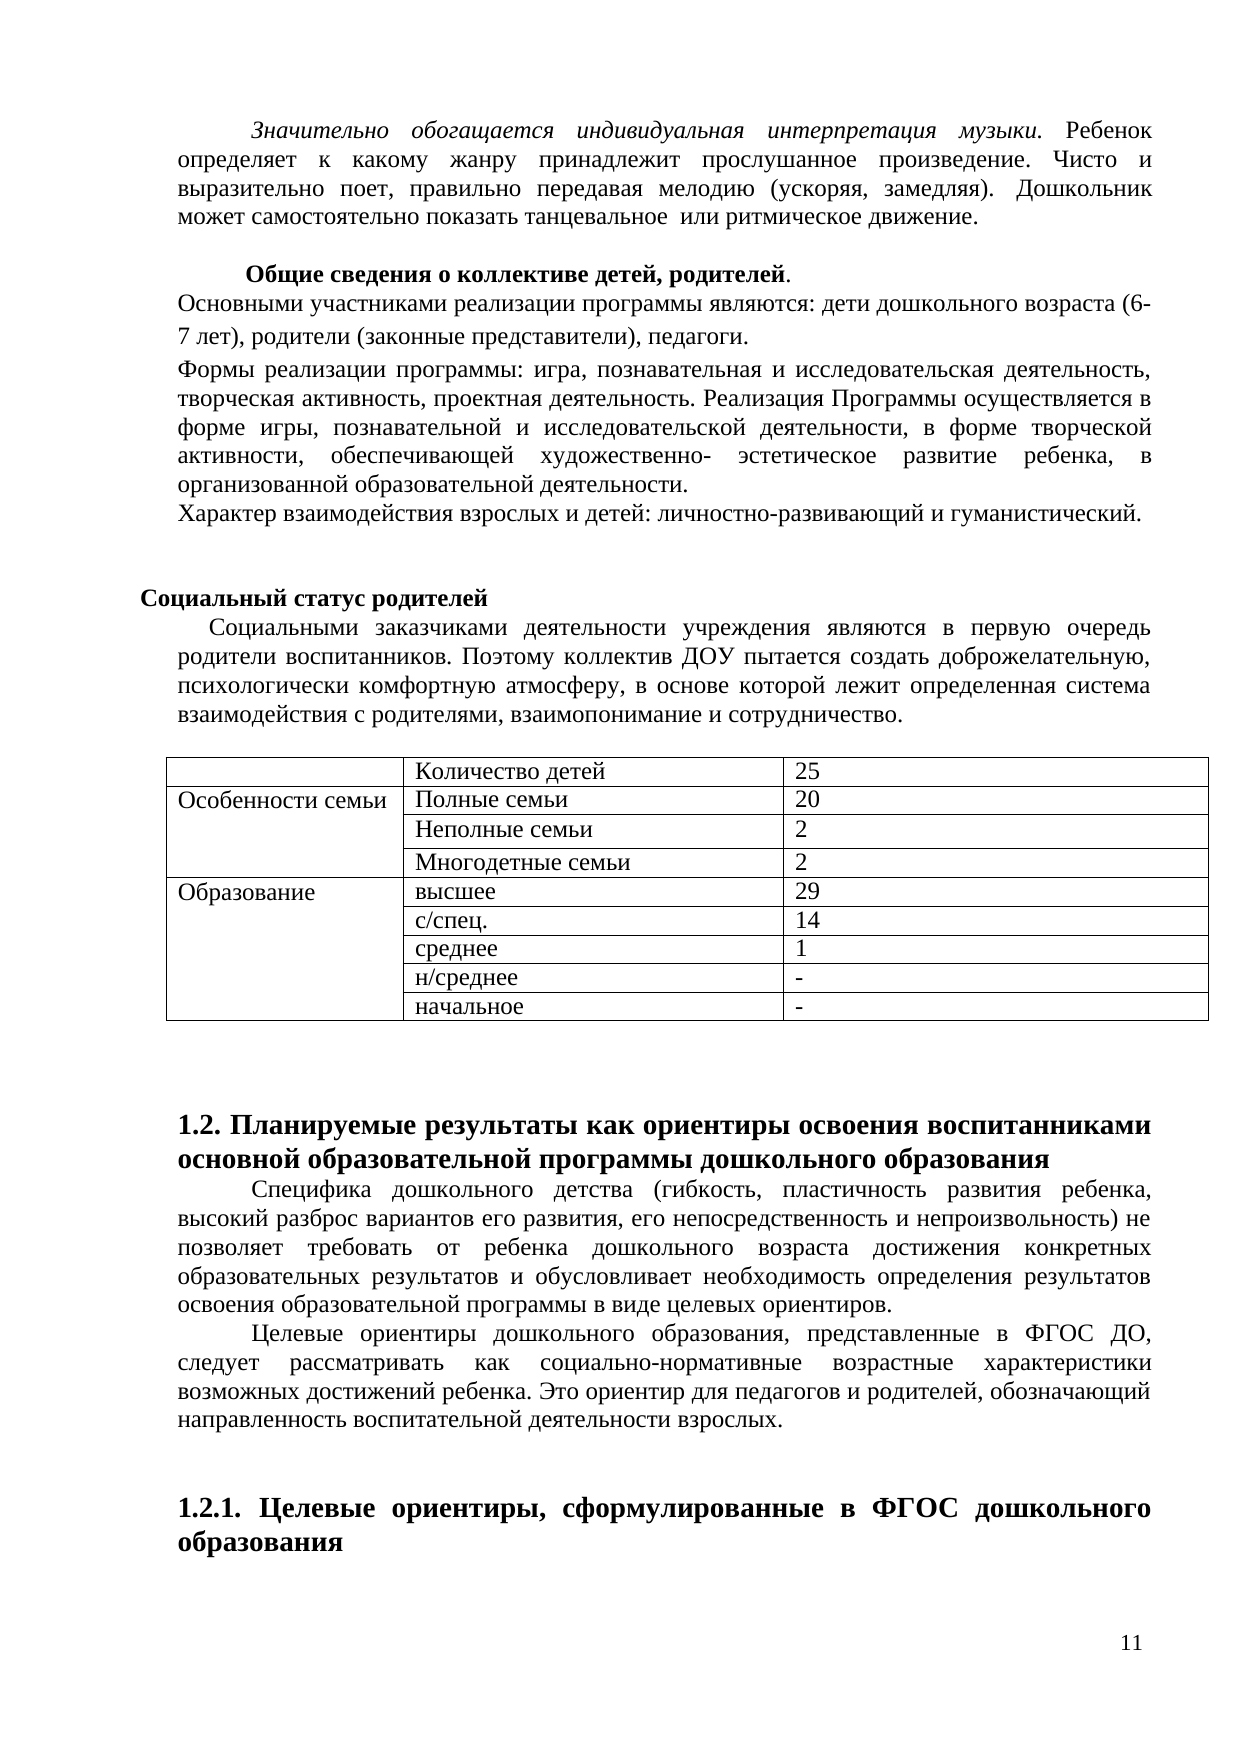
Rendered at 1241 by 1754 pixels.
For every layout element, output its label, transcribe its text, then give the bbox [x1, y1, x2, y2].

table_cell н/среднее [404, 964, 783, 992]
text Целевые ориентиры дошкольного образования, представленные в ФГОС ДО, следует рассматривать как социально-нормативные возрастные характеристики возможных достижений ребенка. Это ориентир для педагогов и родителей, обозначающий направленность воспитательной деятельности взрослых. [177, 1318, 1152, 1433]
table_header Количество детей [404, 758, 783, 786]
table_cell 2 [784, 815, 1208, 848]
text Характер взаимодействия взрослых и детей: личностно-развивающий и гуманистический. [177, 498, 1223, 527]
subtitle Планируемые результаты как ориентиры освоения воспитанниками основной образовательной программы дошкольного образования [177, 1107, 1152, 1174]
subtitle Общие сведения о коллективе детей, родителей. [245, 259, 1223, 288]
table_cell - [784, 993, 1208, 1020]
table_cell Особенности семьи [167, 787, 403, 877]
text Формы реализации программы: игра, познавательная и исследовательская деятельность, творческая активность, проектная деятельность. Реализация Программы осуществляется в форме игры, познавательной и исследовательской деятельности, в форме творческой активности, обеспечивающей художественно- эстетическое развитие ребенка, в организованной образовательной деятельности. [177, 354, 1152, 498]
table_cell начальное [404, 993, 783, 1020]
table_cell 14 [784, 907, 1208, 934]
table_cell - [784, 964, 1208, 992]
table_cell 29 [784, 878, 1208, 906]
text Специфика дошкольного детства (гибкость, пластичность развития ребенка, высокий разброс вариантов его развития, его непосредственность и непроизвольность) не позволяет требовать от ребенка дошкольного возраста достижения конкретных образовательных результатов и обусловливает необходимость определения результатов освоения образовательной программы в виде целевых ориентиров. [177, 1174, 1152, 1318]
table_cell Образование [167, 878, 403, 1020]
table_cell среднее [404, 936, 783, 963]
text Основными участниками реализации программы являются: дети дошкольного возраста (6- 7 лет), родители (законные представители), педагоги. [177, 288, 1152, 350]
table_header [167, 758, 403, 786]
text Социальными заказчиками деятельности учреждения являются в первую очередь родители воспитанников. Поэтому коллектив ДОУ пытается создать доброжелательную, психологически комфортную атмосферу, в основе которой лежит определенная система взаимодействия с родителями, взаимопонимание и сотрудничество. [177, 612, 1151, 727]
table_cell с/спец. [404, 907, 783, 934]
table_cell Многодетные семьи [404, 849, 783, 877]
table_cell 20 [784, 787, 1208, 814]
table_cell 1 [784, 936, 1208, 963]
table_cell Неполные семьи [404, 815, 783, 848]
table_header 25 [784, 758, 1208, 786]
table_cell 2 [784, 849, 1208, 877]
table_cell Полные семьи [404, 787, 783, 814]
subtitle Социальный статус родителей [140, 584, 1223, 612]
subtitle Целевые ориентиры, сформулированные в ФГОС дошкольного образования [177, 1490, 1152, 1557]
text Значительно обогащается индивидуальная интерпретация музыки. Ребенок определяет к какому жанру принадлежит прослушанное произведение. Чисто и выразительно поет, правильно передавая мелодию (ускоряя, замедляя). Дошкольник может самостоятельно показать танцевальное или ритмическое движение. [177, 115, 1152, 230]
table_cell высшее [404, 878, 783, 906]
